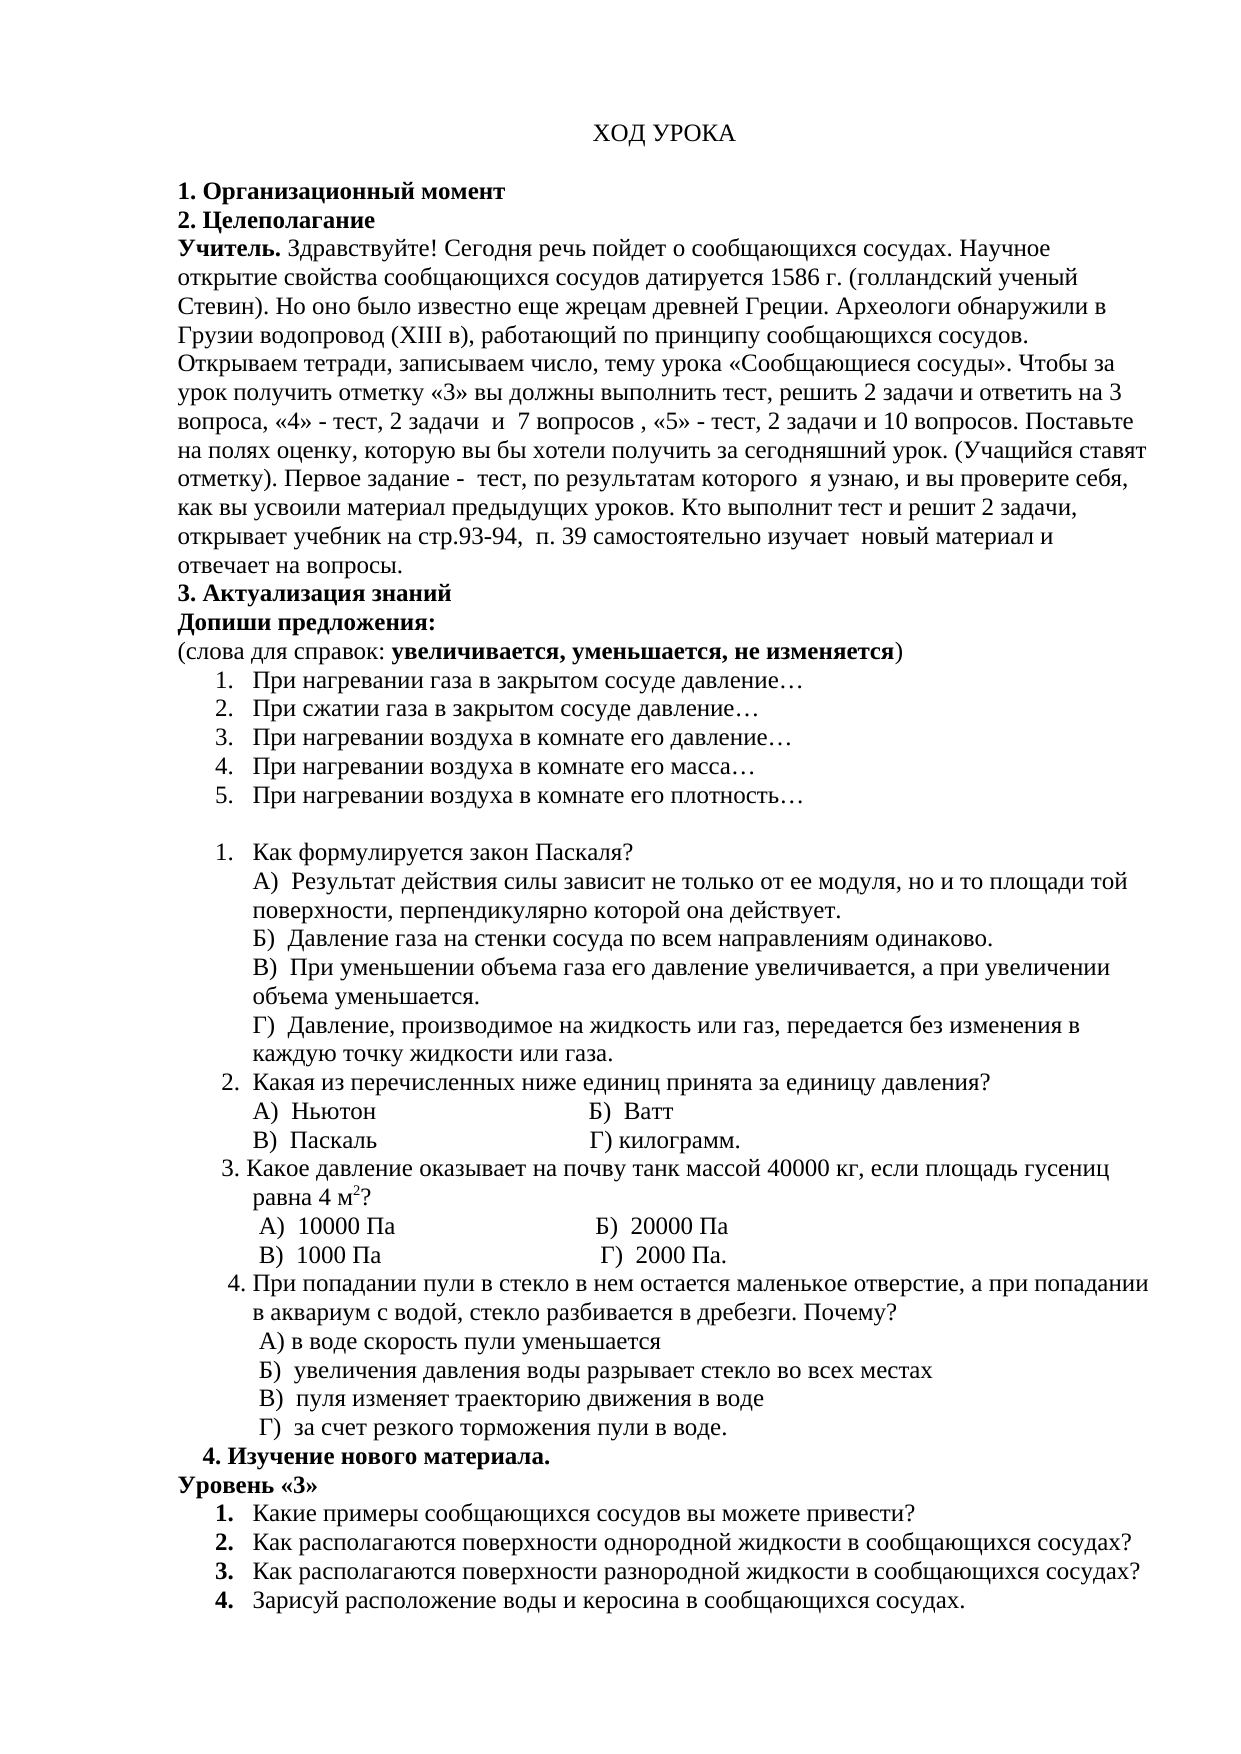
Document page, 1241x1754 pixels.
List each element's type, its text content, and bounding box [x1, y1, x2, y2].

list Г) Давление, производимое на жидкость или газ, передается без изменения в каждую точку жидкости или газа. [252, 1010, 1152, 1067]
list Как располагаются поверхности разнородной жидкости в сообщающихся сосудах? [215, 1556, 1152, 1585]
text равна 4 м2? [177, 1182, 1152, 1211]
text Б) увеличения давления воды разрывает стекло во всех местах [177, 1355, 1152, 1383]
list А) Результат действия силы зависит не только от ее модуля, но и то площади той поверхности, перпендикулярно которой она действует. [252, 866, 1152, 923]
list Б) Давление газа на стенки сосуда по всем направлениям одинаково. [252, 923, 1152, 952]
list При нагревании воздуха в комнате его давление… [215, 722, 1152, 751]
list Как располагаются поверхности однородной жидкости в сообщающихся сосудах? [215, 1527, 1152, 1556]
text 4. Изучение нового материала. [177, 1441, 1152, 1470]
list При нагревании воздуха в комнате его плотность… [215, 780, 1152, 808]
text в аквариум с водой, стекло разбивается в дребезги. Почему? [177, 1297, 1152, 1326]
text 1. Организационный момент [177, 176, 1152, 205]
text Учитель. Здравствуйте! Сегодня речь пойдет о сообщающихся сосудах. Научное открытие свойства сообщающихся сосудов датируется 1586 г. (голландский ученый Стевин). Но оно было известно еще жрецам древней Греции. Археологи обнаружили в Грузии водопровод (XIII в), работающий по принципу сообщающихся сосудов. [177, 233, 1152, 348]
text В) пуля изменяет траекторию движения в воде [177, 1383, 1152, 1412]
text Уровень «3» [177, 1470, 1152, 1498]
text А) 10000 Па Б) 20000 Па [177, 1211, 1152, 1240]
list При нагревании воздуха в комнате его масса… [215, 751, 1152, 780]
text В) 1000 Па Г) 2000 Па. [177, 1240, 1152, 1268]
text 3. Какое давление оказывает на почву танк массой 40000 кг, если площадь гусениц [177, 1153, 1152, 1182]
text Допиши предложения: [177, 607, 1152, 636]
list Какие примеры сообщающихся сосудов вы можете привести? [215, 1498, 1152, 1527]
text А) в воде скорость пули уменьшается [177, 1326, 1152, 1355]
list В) Паскаль Г) килограмм. [252, 1125, 1152, 1153]
text (слова для справок: увеличивается, уменьшается, не изменяется) [177, 636, 1152, 665]
text ХОД УРОКА [177, 118, 1152, 147]
text 4. При попадании пули в стекло в нем остается маленькое отверстие, а при попадании [177, 1268, 1152, 1297]
text 3. Актуализация знаний [177, 578, 1152, 607]
text 2. Какая из перечисленных ниже единиц принята за единицу давления? [177, 1067, 1152, 1096]
text Г) за счет резкого торможения пули в воде. [177, 1412, 1152, 1441]
list При нагревании газа в закрытом сосуде давление… [215, 665, 1152, 693]
list Как формулируется закон Паскаля? [215, 837, 1152, 866]
list При сжатии газа в закрытом сосуде давление… [215, 693, 1152, 722]
list Зарисуй расположение воды и керосина в сообщающихся сосудах. [215, 1585, 1152, 1613]
text А) Ньютон Б) Ватт [177, 1096, 1152, 1125]
list В) При уменьшении объема газа его давление увеличивается, а при увеличении объема уменьшается. [252, 952, 1152, 1010]
text 2. Целеполагание [177, 205, 1152, 233]
text Открываем тетради, записываем число, тему урока «Сообщающиеся сосуды». Чтобы за урок получить отметку «3» вы должны выполнить тест, решить 2 задачи и ответить на 3 вопроса, «4» - тест, 2 задачи и 7 вопросов , «5» - тест, 2 задачи и 10 вопросов. Поставьте на полях оценку, которую вы бы хотели получить за сегодняшний урок. (Учащийся ставят отметку). Первое задание - тест, по результатам которого я узнаю, и вы проверите себя, как вы усвоили материал предыдущих уроков. Кто выполнит тест и решит 2 задачи, открывает учебник на стр.93-94, п. 39 самостоятельно изучает новый материал и отвечает на вопросы. [177, 348, 1152, 578]
